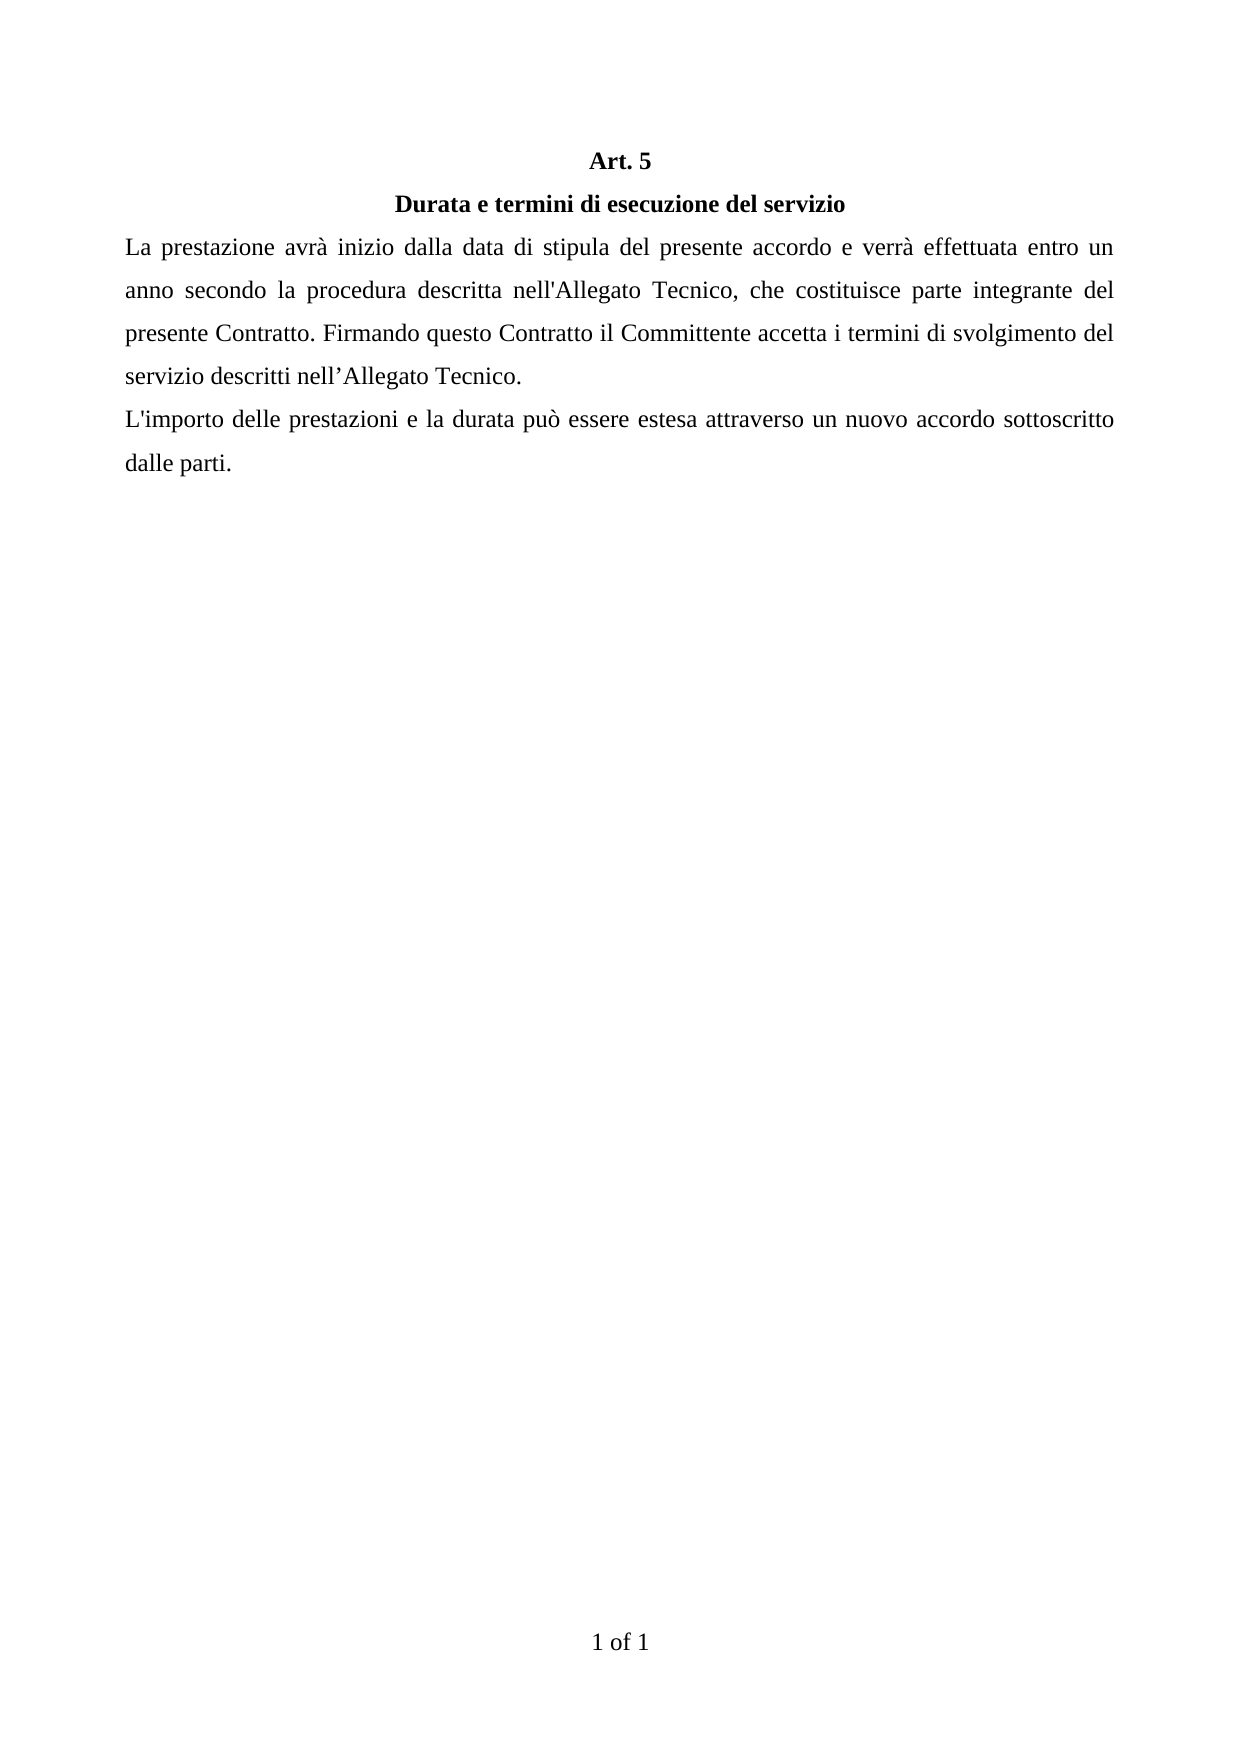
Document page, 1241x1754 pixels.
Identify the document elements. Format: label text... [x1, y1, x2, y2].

text Art. 5 [125, 146, 1115, 174]
text La prestazione avrà inizio dalla data di stipula del presente accordo e verrà effettuata entro un anno secondo la procedura descritta nell'Allegato Tecnico, che costituisce parte integrante del presente Contratto. Firmando questo Contratto il Committente accetta i termini di svolgimento del servizio descritti nell’Allegato Tecnico. [125, 232, 1115, 390]
text Durata e termini di esecuzione del servizio [125, 189, 1115, 218]
text L'importo delle prestazioni e la durata può essere estesa attraverso un nuovo accordo sottoscritto dalle parti. [125, 404, 1115, 476]
